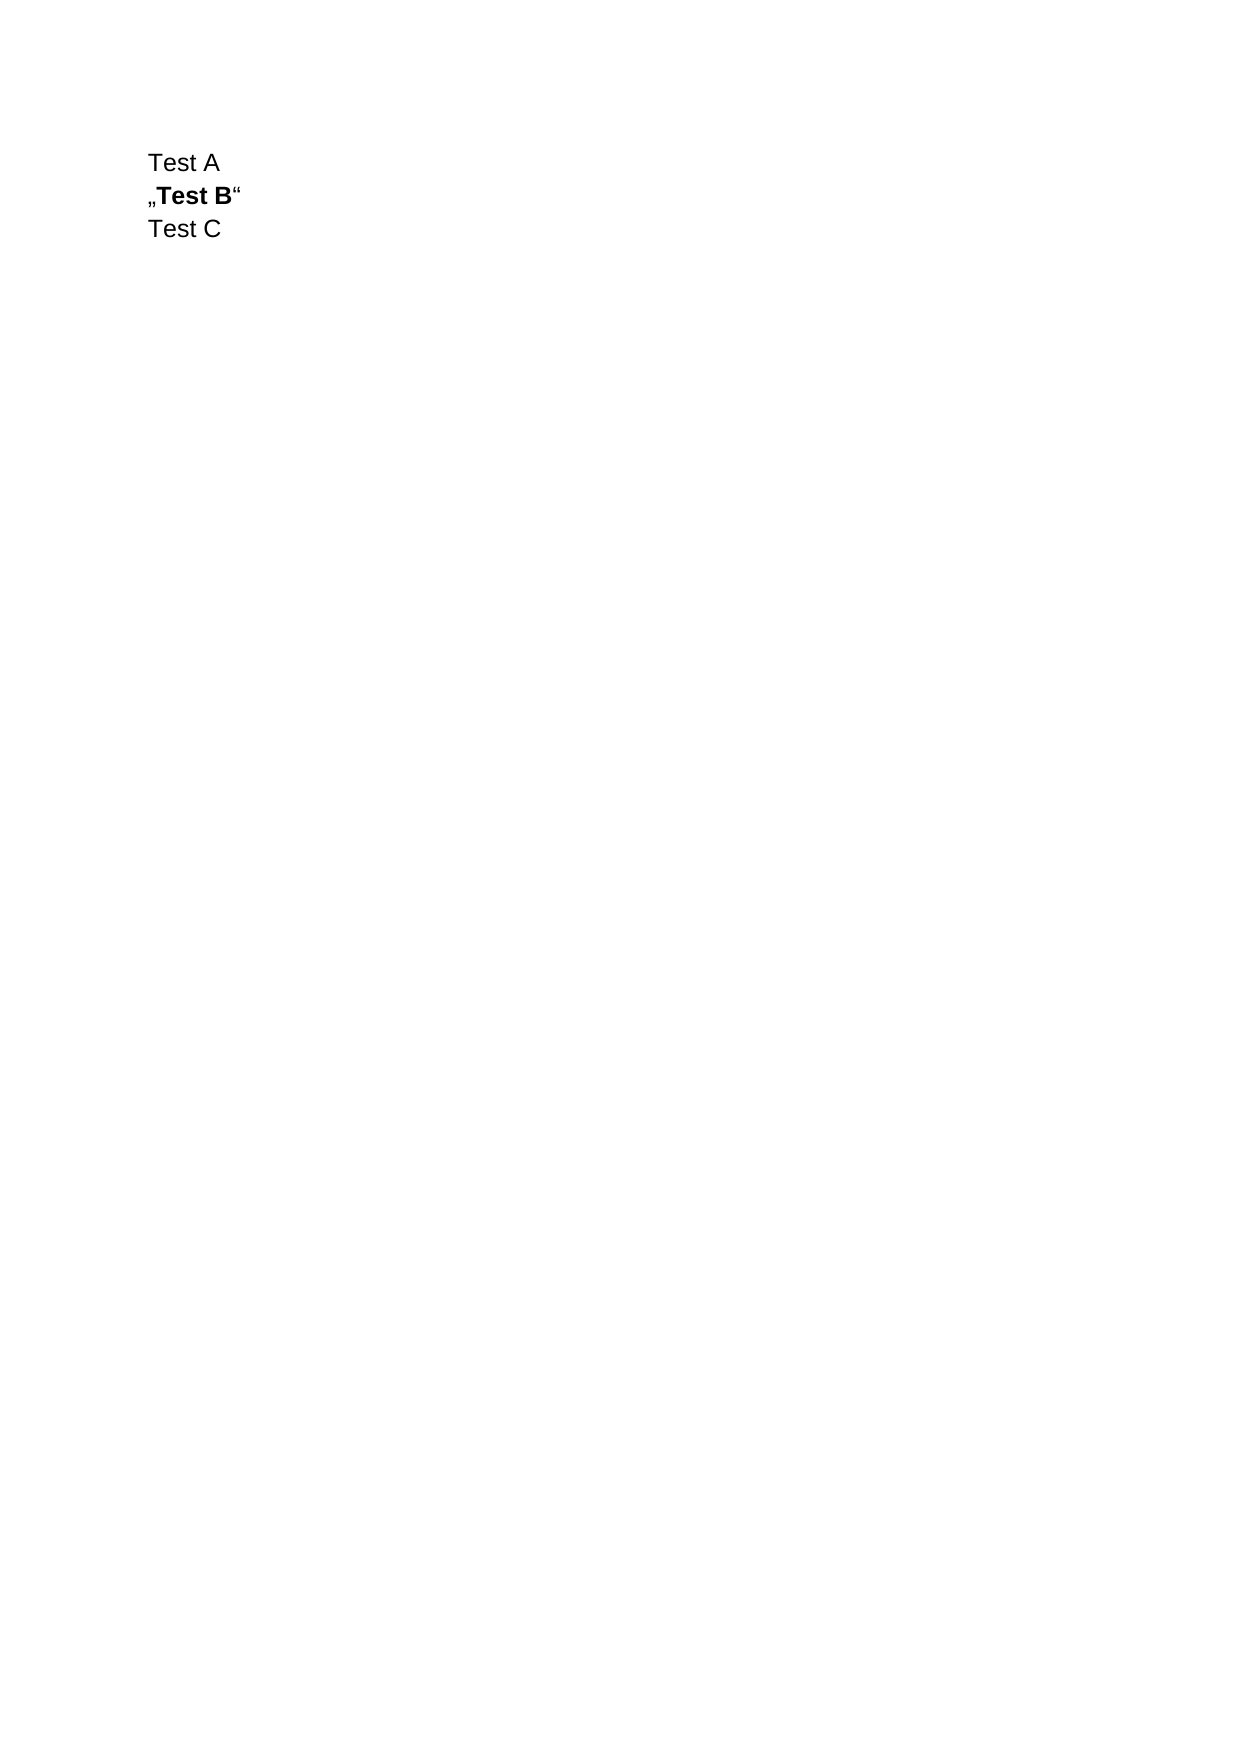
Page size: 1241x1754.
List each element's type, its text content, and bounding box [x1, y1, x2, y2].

list „Test B“ [148, 181, 1093, 209]
list Test C [148, 214, 1093, 242]
list Test A [148, 148, 1093, 176]
